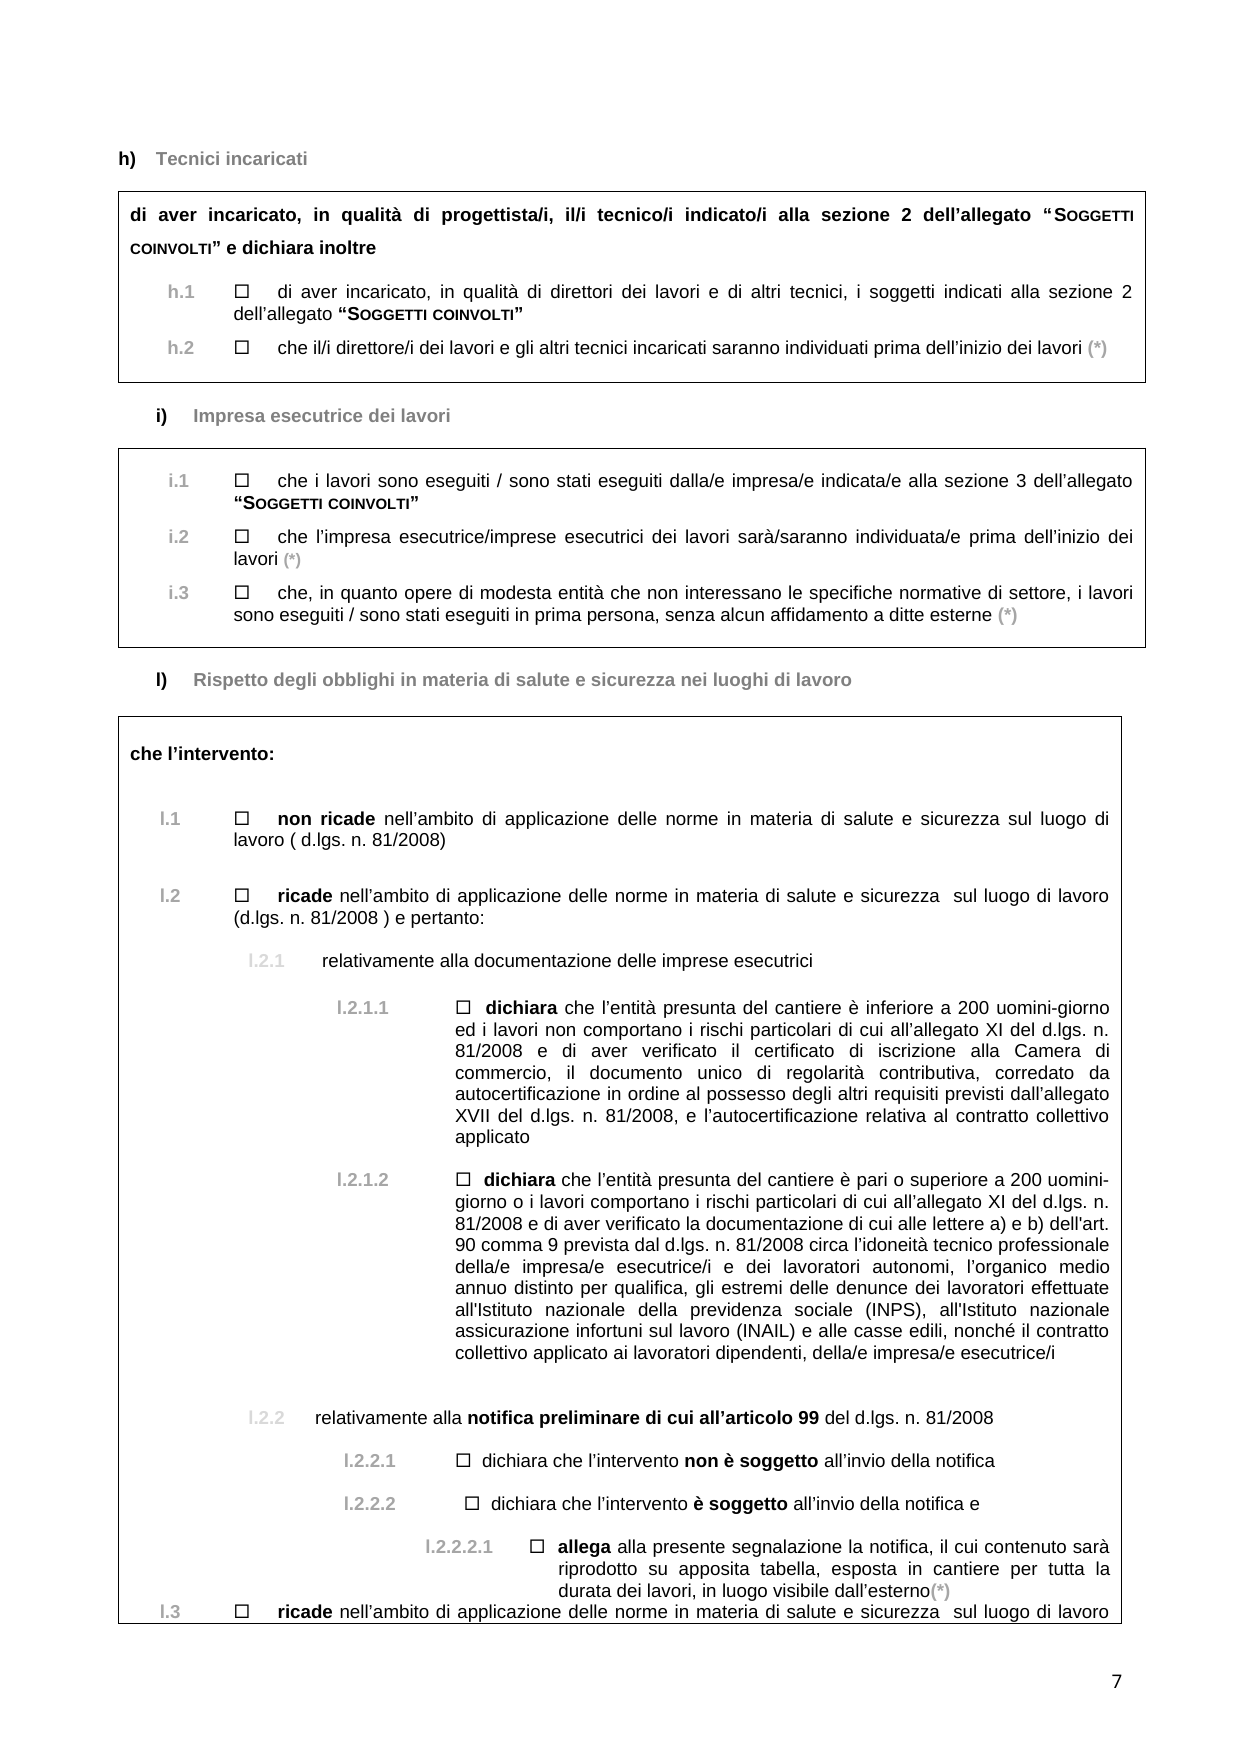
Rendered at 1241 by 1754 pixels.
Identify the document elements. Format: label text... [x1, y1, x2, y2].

table_header che i lavori sono eseguiti / sono stati eseguiti dalla/e impresa/e indicata/e alla sezione 3 dell’allegato “Soggetti coinvolti” che l’impresa esecutrice/imprese esecutrici dei lavori sarà/saranno individuata/e prima dell’inizio dei lavori (*) che, in quanto opere di modesta entità che non interessano le specifiche normative di settore, i lavori sono eseguiti / sono stati eseguiti in prima persona, senza alcun affidamento a ditte esterne (*) [119, 449, 1145, 647]
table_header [119, 717, 1121, 1623]
table_header di aver incaricato, in qualità di progettista/i, il/i tecnico/i indicato/i alla sezione 2 dell’allegato “Soggetti coinvolti” e dichiara inoltre di aver incaricato, in qualità di direttori dei lavori e di altri tecnici, i soggetti indicati alla sezione 2 dell’allegato “Soggetti coinvolti” che il/i direttore/i dei lavori e gli altri tecnici incaricati saranno individuati prima dell’inizio dei lavori (*) [119, 192, 1145, 382]
list Tecnici incaricati [118, 148, 1122, 169]
list Rispetto degli obblighi in materia di salute e sicurezza nei luoghi di lavoro [156, 669, 1122, 691]
list Impresa esecutrice dei lavori [156, 404, 1122, 426]
